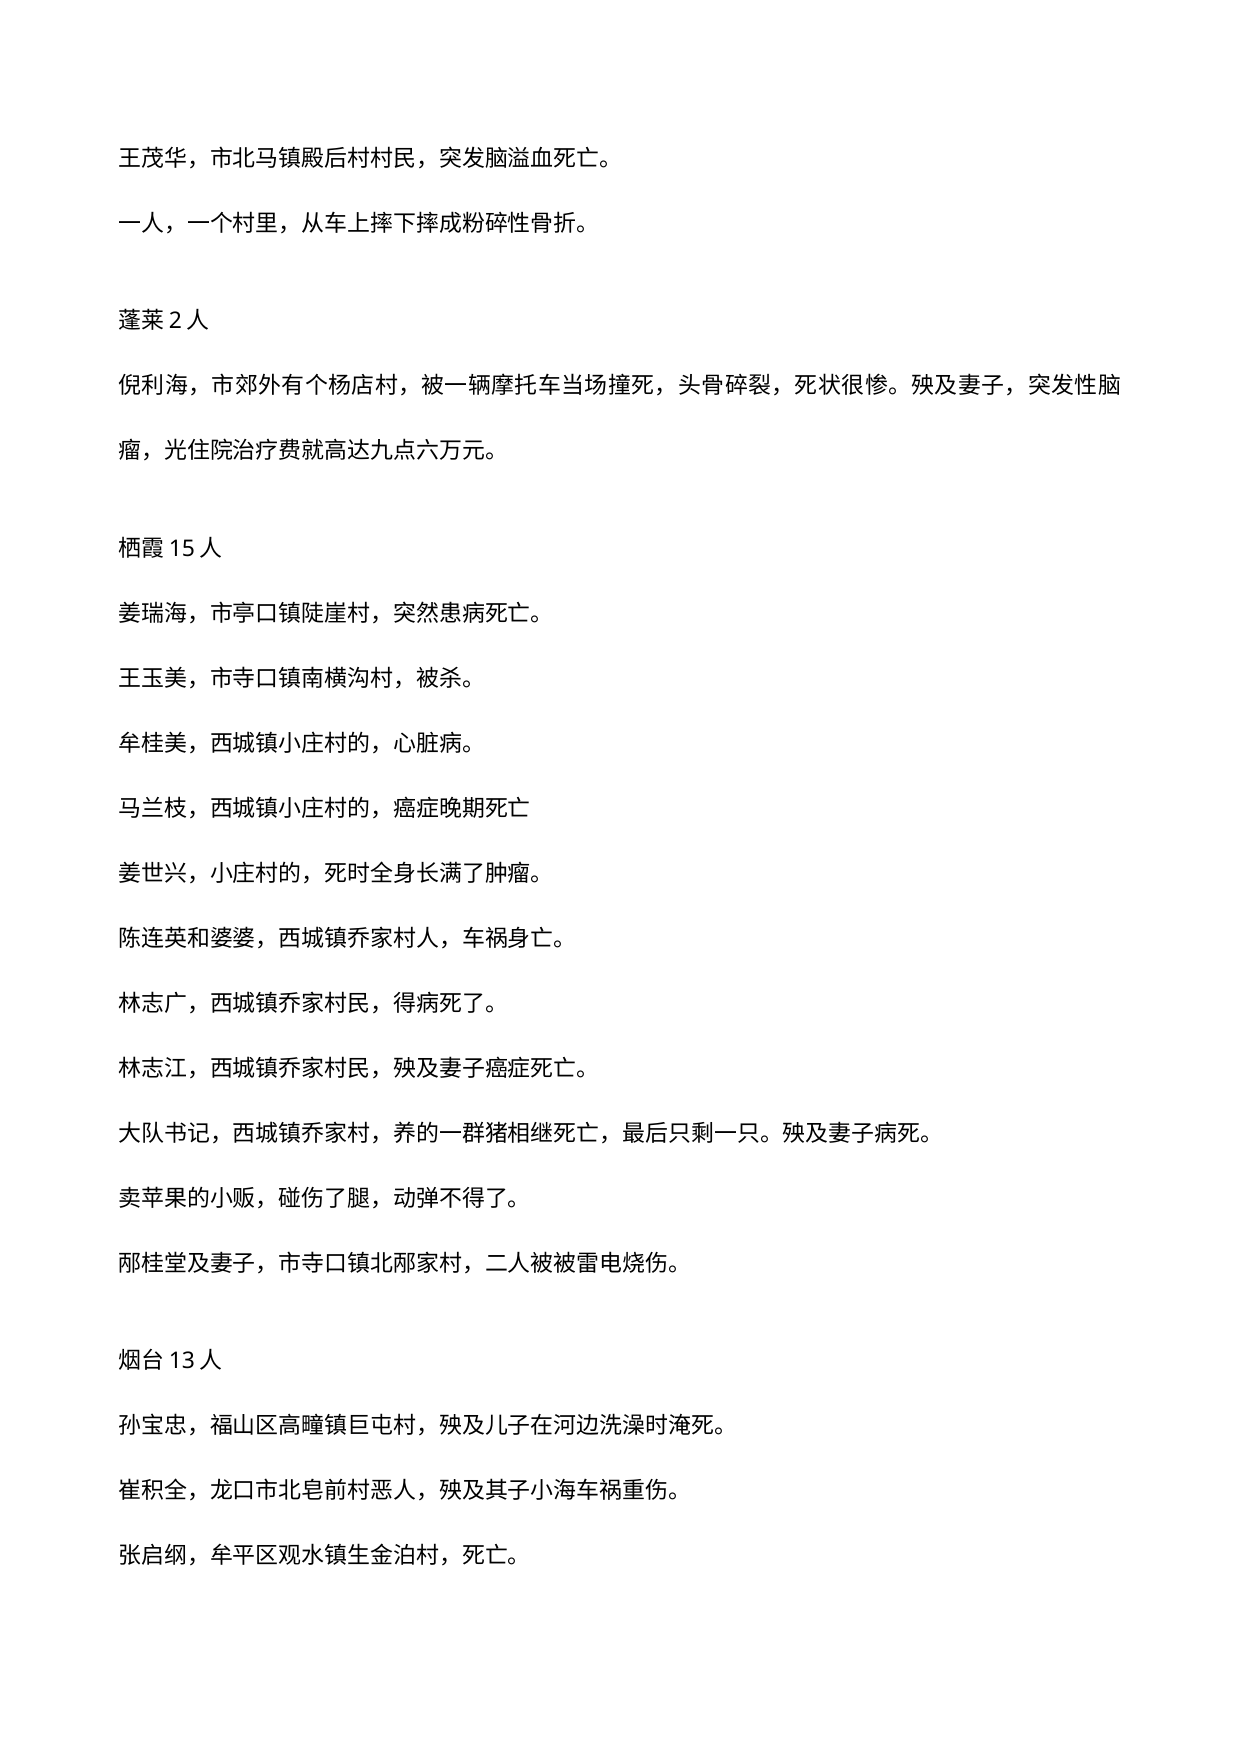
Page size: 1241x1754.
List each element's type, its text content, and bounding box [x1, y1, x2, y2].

text 孙宝忠，福山区高疃镇巨屯村，殃及儿子在河边洗澡时淹死。 [118, 1391, 1122, 1456]
text 大队书记，西城镇乔家村，养的一群猪相继死亡，最后只剩一只。殃及妻子病死。 [118, 1098, 1122, 1163]
text 姜世兴，小庄村的，死时全身长满了肿瘤。 [118, 838, 1122, 903]
text 马兰枝，西城镇小庄村的，癌症晚期死亡 [118, 773, 1122, 838]
text 王茂华，市北马镇殿后村村民，突发脑溢血死亡。 [118, 123, 1122, 188]
text 蓬莱2人 [118, 286, 1122, 351]
text 牟桂美，西城镇小庄村的，心脏病。 [118, 708, 1122, 773]
text 姜瑞海，市亭口镇陡崖村，突然患病死亡。 [118, 578, 1122, 643]
text 崔积全，龙口市北皂前村恶人，殃及其子小海车祸重伤。 [118, 1456, 1122, 1521]
text 一人，一个村里，从车上摔下摔成粉碎性骨折。 [118, 188, 1122, 253]
text 林志江，西城镇乔家村民，殃及妻子癌症死亡。 [118, 1033, 1122, 1098]
text 烟台13人 [118, 1326, 1122, 1391]
text 栖霞15人 [118, 513, 1122, 578]
text 林志广，西城镇乔家村民，得病死了。 [118, 968, 1122, 1033]
text 倪利海，市郊外有个杨店村，被一辆摩托车当场撞死，头骨碎裂，死状很惨。殃及妻子，突发性脑瘤，光住院治疗费就高达九点六万元。 [118, 351, 1122, 481]
text 王玉美，市寺口镇南横沟村，被杀。 [118, 643, 1122, 708]
text 张启纲，牟平区观水镇生金泊村，死亡。 [118, 1521, 1122, 1586]
text 卖苹果的小贩，碰伤了腿，动弹不得了。 [118, 1163, 1122, 1228]
text 陈连英和婆婆，西城镇乔家村人，车祸身亡。 [118, 903, 1122, 968]
text 邴桂堂及妻子，市寺口镇北邴家村，二人被被雷电烧伤。 [118, 1228, 1122, 1293]
